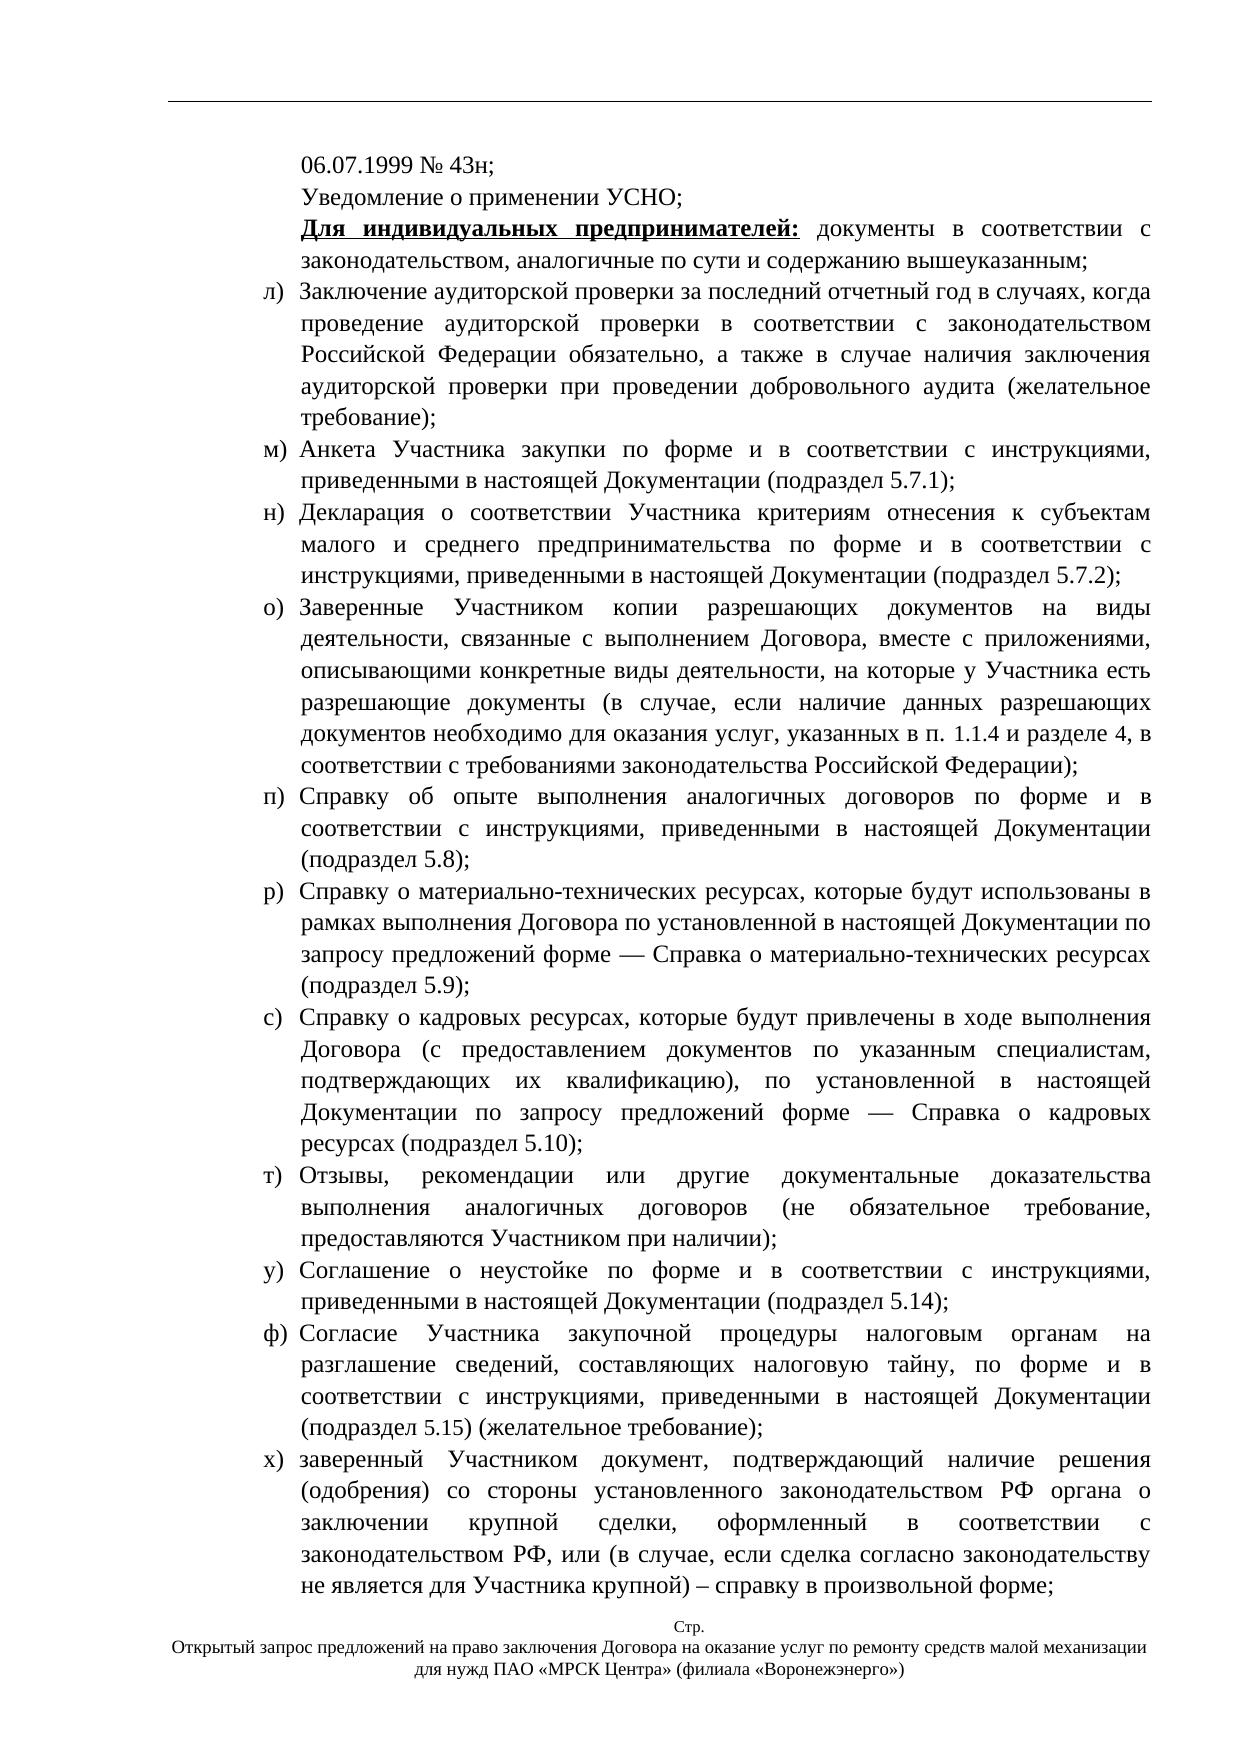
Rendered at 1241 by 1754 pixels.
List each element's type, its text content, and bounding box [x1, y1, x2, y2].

list заверенный Участником документ, подтверждающий наличие решения (одобрения) со стороны установленного законодательством РФ органа о заключении крупной сделки, оформленный в соответствии с законодательством РФ, или (в случае, если сделка согласно законодательству не является для Участника крупной) – справку в произвольной форме; [263, 1444, 1152, 1599]
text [301, 150, 1152, 179]
list Заключение аудиторской проверки за последний отчетный год в случаях, когда проведение аудиторской проверки в соответствии с законодательством Российской Федерации обязательно, а также в случае наличия заключения аудиторской проверки при проведении добровольного аудита (желательное требование); [263, 276, 1152, 431]
text Для индивидуальных предпринимателей: документы в соответствии с законодательством, аналогичные по сути и содержанию вышеуказанным; [301, 213, 1152, 273]
list Справку о кадровых ресурсах, которые будут привлечены в ходе выполнения Договора (с предоставлением документов по указанным специалистам, подтверждающих их квалификацию), по установленной в настоящей Документации по запросу предложений форме — Справка о кадровых ресурсах (подраздел 5.10); [263, 1002, 1152, 1157]
list Соглашение о неустойке по форме и в соответствии с инструкциями, приведенными в настоящей Документации (подраздел 5.14); [263, 1255, 1152, 1315]
list Анкета Участника закупки по форме и в соответствии с инструкциями, приведенными в настоящей Документации (подраздел 5.7.1); [263, 434, 1152, 494]
list Справку о материально-технических ресурсах, которые будут использованы в рамках выполнения Договора по установленной в настоящей Документации по запросу предложений форме — Справка о материально-технических ресурсах (подраздел 5.9); [263, 876, 1152, 999]
list Отзывы, рекомендации или другие документальные доказательства выполнения аналогичных договоров (не обязательное требование, предоставляются Участником при наличии); [263, 1160, 1152, 1252]
list Справку об опыте выполнения аналогичных договоров по форме и в соответствии с инструкциями, приведенными в настоящей Документации (подраздел 5.8); [263, 781, 1152, 873]
list Декларация о соответствии Участника критериям отнесения к субъектам малого и среднего предпринимательства по форме и в соответствии с инструкциями, приведенными в настоящей Документации (подраздел 5.7.2); [263, 497, 1152, 589]
list Заверенные Участником копии разрешающих документов на виды деятельности, связанные с выполнением Договора, вместе с приложениями, описывающими конкретные виды деятельности, на которые у Участника есть разрешающие документы (в случае, если наличие данных разрешающих документов необходимо для оказания услуг, указанных в п. 1.1.4 и разделе 4, в соответствии с требованиями законодательства Российской Федерации); [263, 592, 1152, 778]
text Уведомление о применении УСНО; [301, 182, 1152, 210]
list Согласие Участника закупочной процедуры налоговым органам на разглашение сведений, составляющих налоговую тайну, по форме и в соответствии с инструкциями, приведенными в настоящей Документации (подраздел 5.15) (желательное требование); [263, 1318, 1152, 1441]
